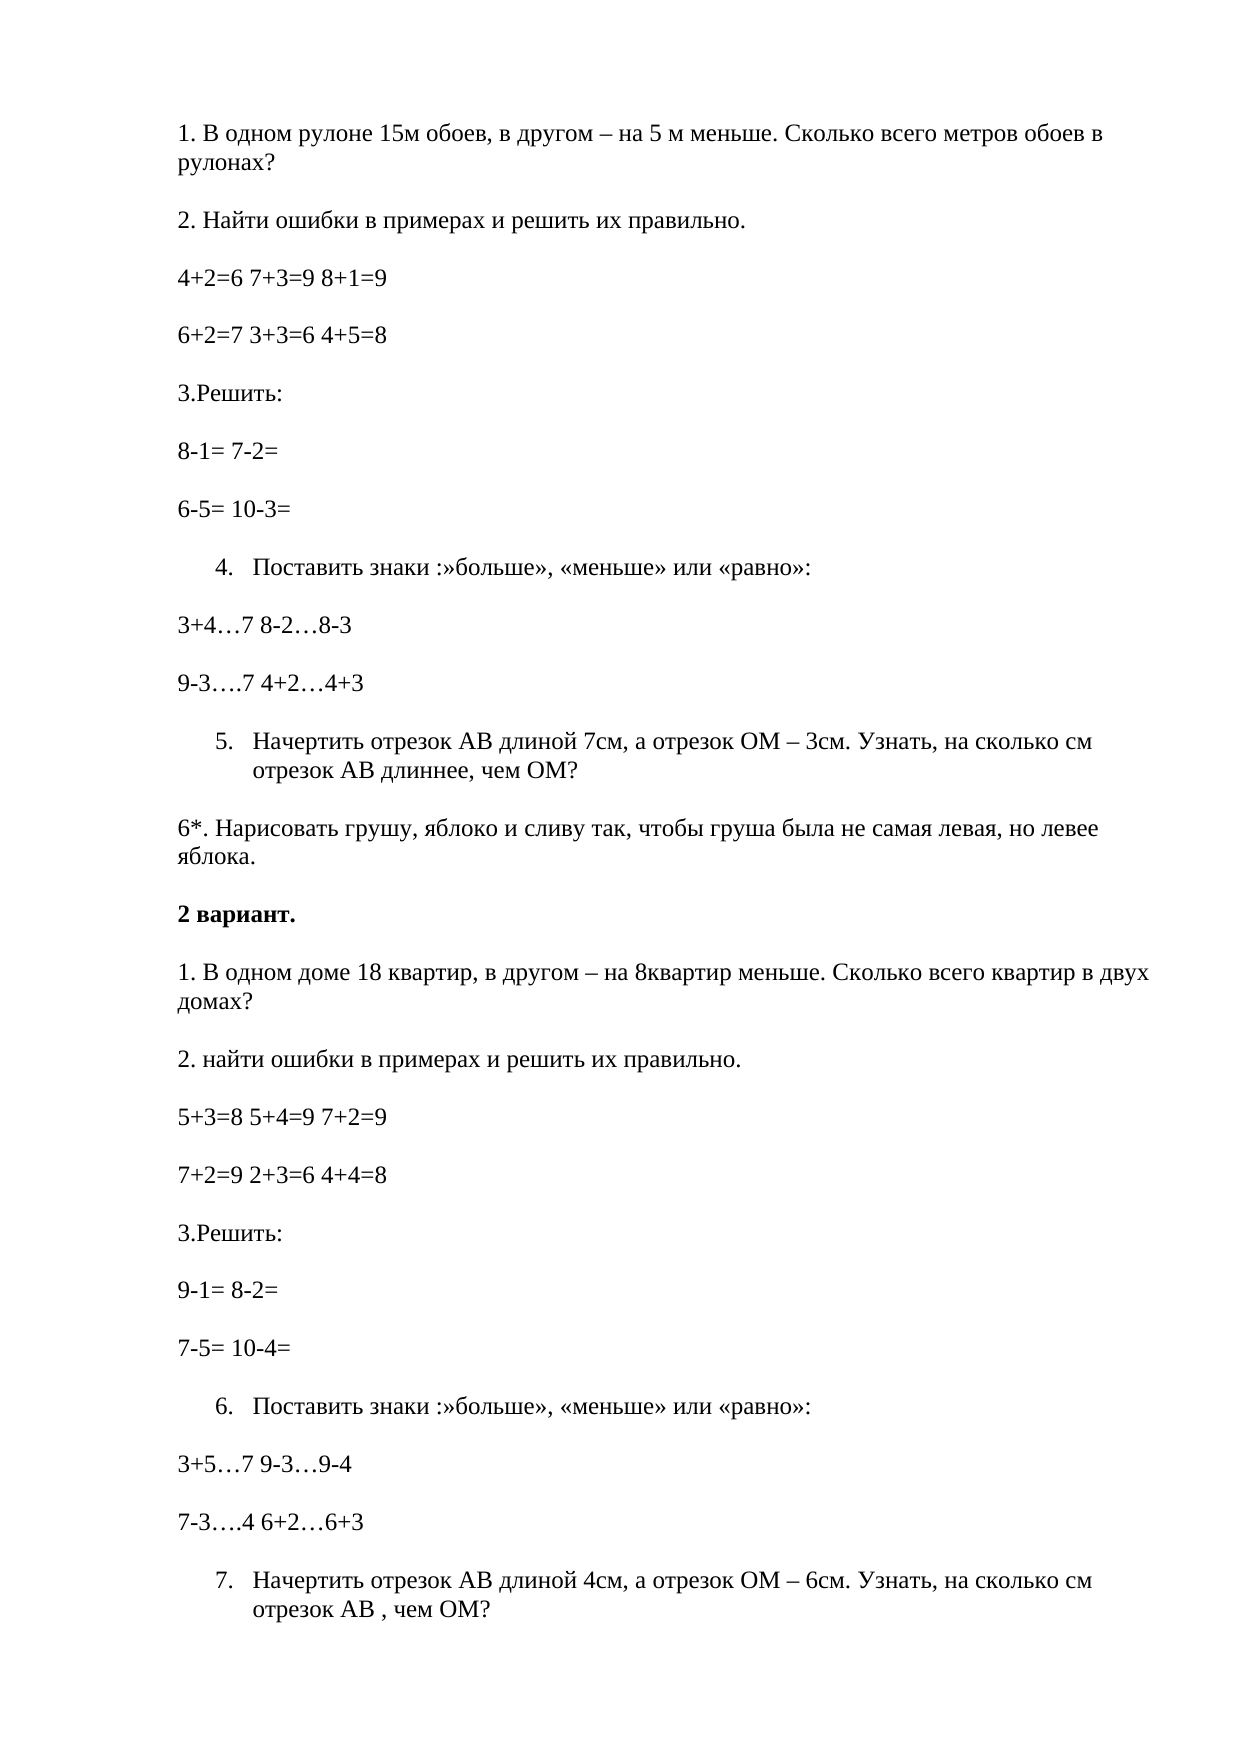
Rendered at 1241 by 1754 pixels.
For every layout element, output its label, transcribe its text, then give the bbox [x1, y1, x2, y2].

text 2 вариант. [177, 899, 1152, 928]
text 6*. Нарисовать грушу, яблоко и сливу так, чтобы груша была не самая левая, но левее яблока. [177, 813, 1152, 870]
list Начертить отрезок АВ длиной 4см, а отрезок ОМ – 6см. Узнать, на сколько см отрезок АВ , чем ОМ? [215, 1565, 1152, 1623]
text 7-3….4 6+2…6+3 [177, 1507, 1152, 1536]
text 3.Решить: [177, 1218, 1152, 1246]
text 3.Решить: [177, 378, 1152, 407]
text 2. найти ошибки в примерах и решить их правильно. [177, 1044, 1152, 1073]
list Поставить знаки :»больше», «меньше» или «равно»: [215, 1391, 1152, 1420]
list Начертить отрезок АВ длиной 7см, а отрезок ОМ – 3см. Узнать, на сколько см отрезок АВ длиннее, чем ОМ? [215, 726, 1152, 783]
text 1. В одном рулоне 15м обоев, в другом – на 5 м меньше. Сколько всего метров обоев в рулонах? [177, 118, 1152, 176]
text 2. Найти ошибки в примерах и решить их правильно. [177, 205, 1152, 233]
list Поставить знаки :»больше», «меньше» или «равно»: [215, 552, 1152, 581]
text 6-5= 10-3= [177, 494, 1152, 523]
text 7-5= 10-4= [177, 1333, 1152, 1362]
text 3+5…7 9-3…9-4 [177, 1449, 1152, 1478]
text 7+2=9 2+3=6 4+4=8 [177, 1160, 1152, 1188]
text 9-3….7 4+2…4+3 [177, 668, 1152, 697]
text 6+2=7 3+3=6 4+5=8 [177, 321, 1152, 349]
text 1. В одном доме 18 квартир, в другом – на 8квартир меньше. Сколько всего квартир в двух домах? [177, 957, 1152, 1015]
text 4+2=6 7+3=9 8+1=9 [177, 263, 1152, 291]
text 3+4…7 8-2…8-3 [177, 610, 1152, 639]
text 9-1= 8-2= [177, 1276, 1152, 1304]
text 8-1= 7-2= [177, 436, 1152, 465]
text 5+3=8 5+4=9 7+2=9 [177, 1102, 1152, 1131]
